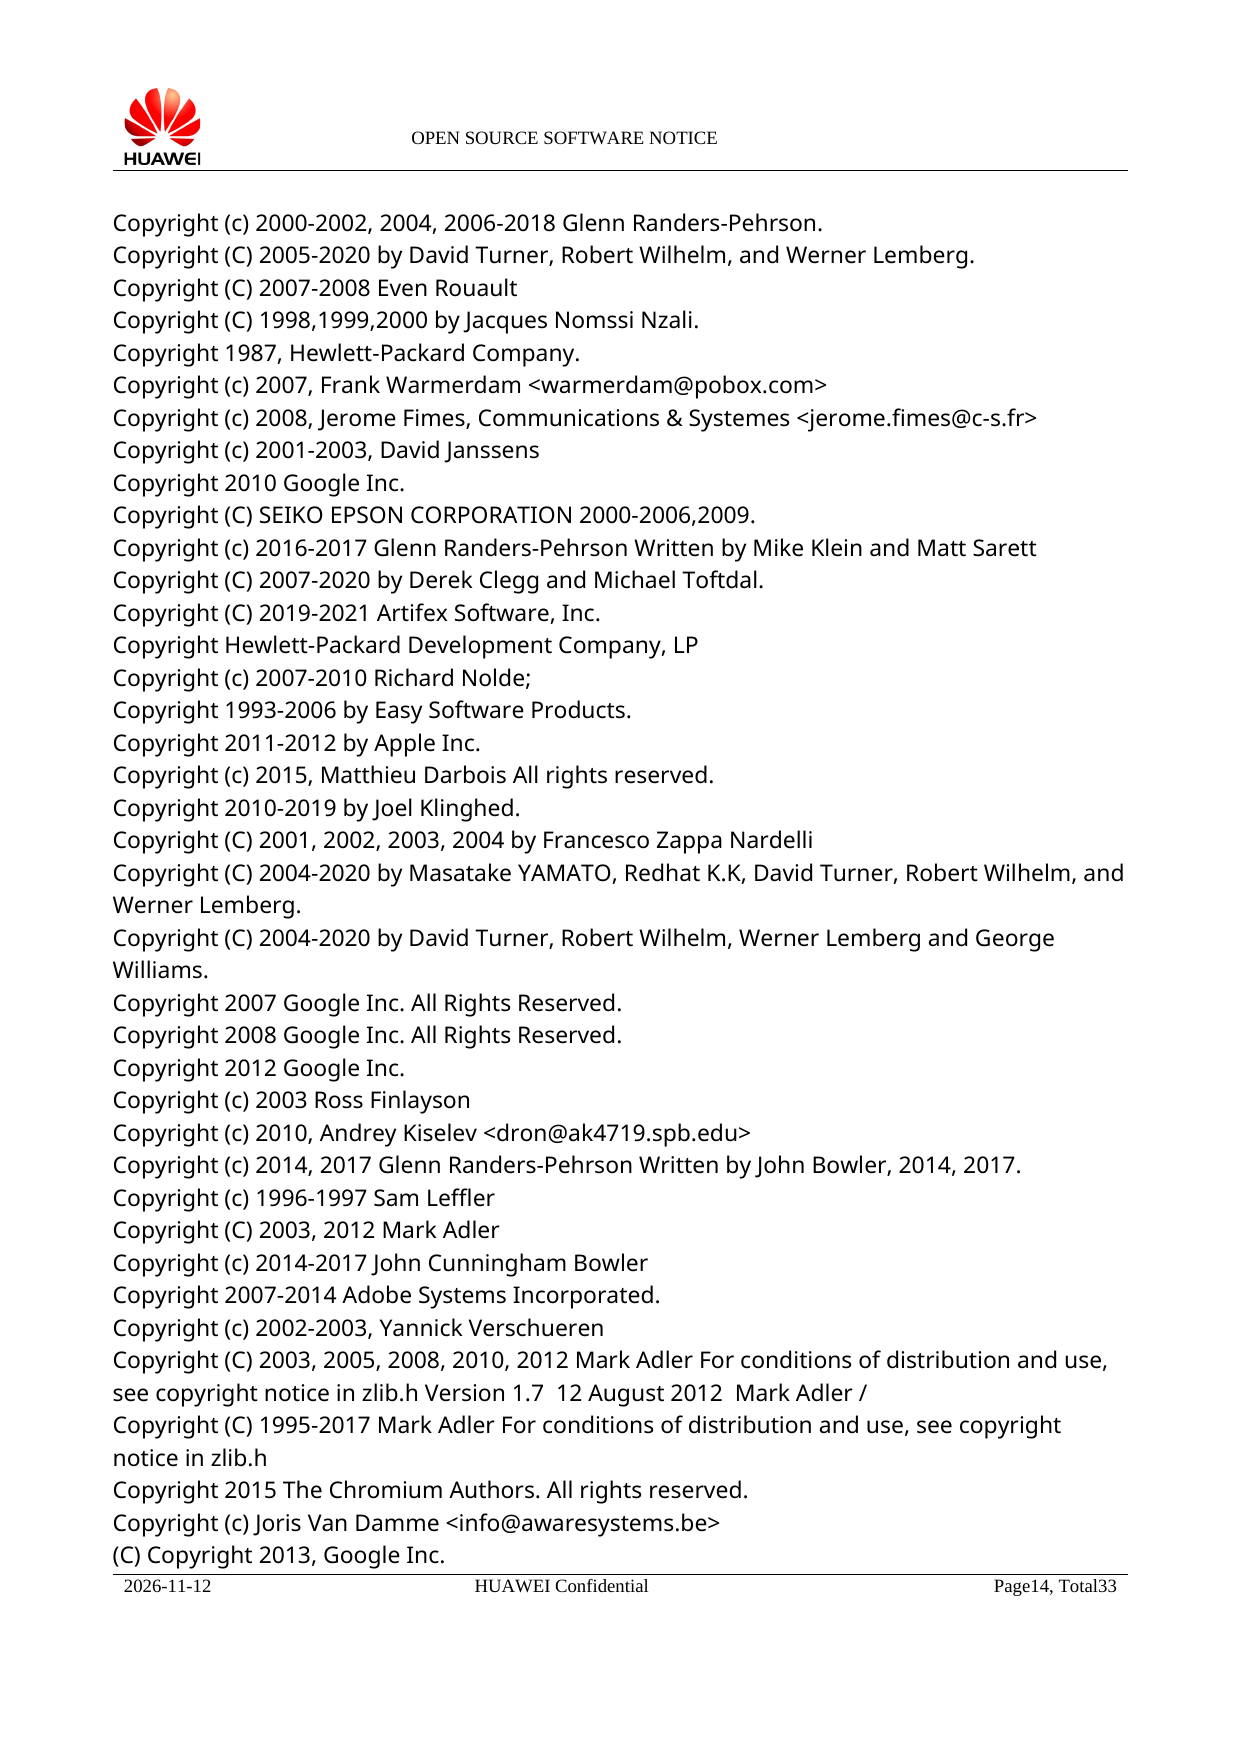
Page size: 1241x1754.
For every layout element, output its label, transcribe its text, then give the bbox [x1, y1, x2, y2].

picture [124, 88, 201, 165]
